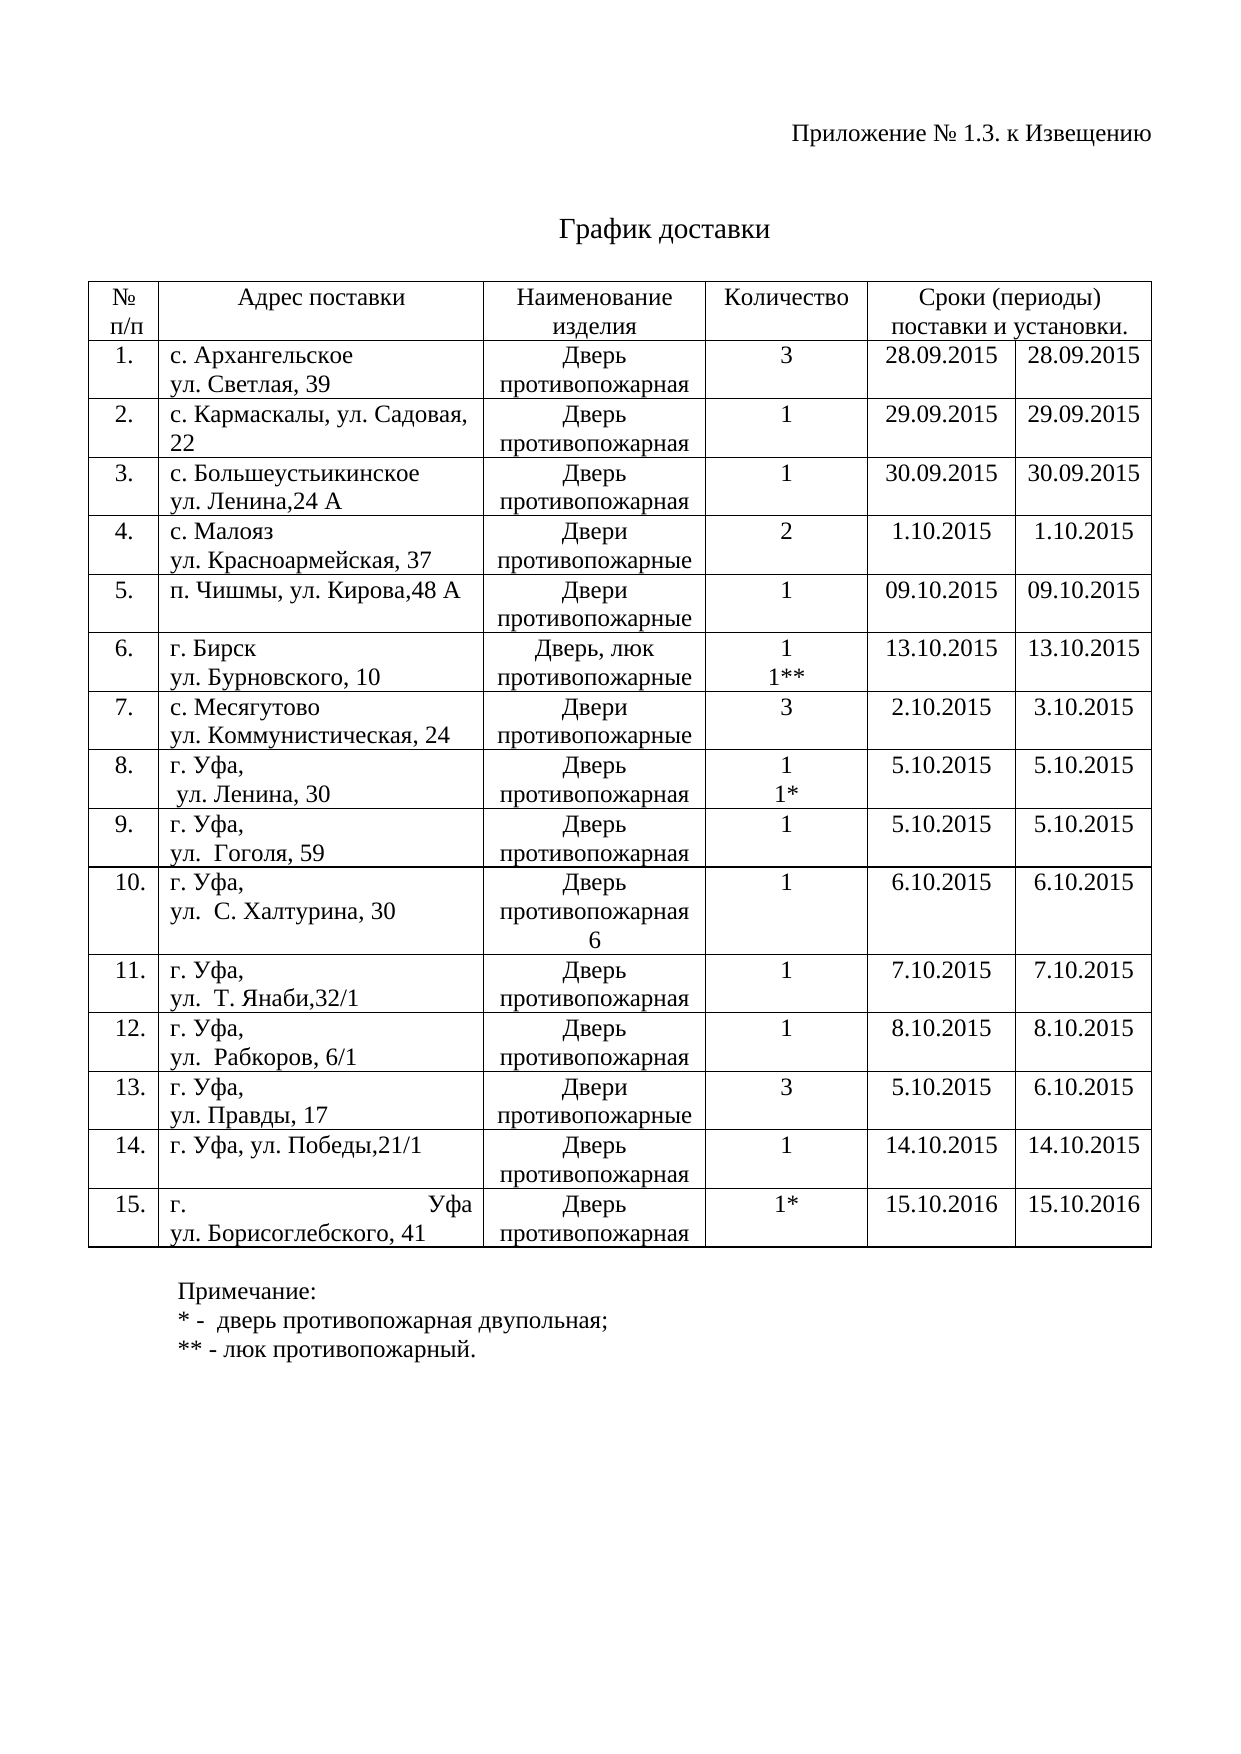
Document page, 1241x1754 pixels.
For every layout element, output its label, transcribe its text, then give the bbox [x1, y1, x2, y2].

table_cell 6.10.2015 [1016, 1072, 1151, 1129]
table_cell 2.10.2015 [868, 692, 1015, 749]
table_cell Дверь противопожарная6 [484, 868, 705, 954]
text Примечание: [177, 1276, 1152, 1305]
table_cell 8.10.2015 [1016, 1013, 1151, 1071]
table_cell [89, 1072, 158, 1129]
table_cell 15.10.2016 [1016, 1189, 1151, 1246]
table_cell с. Малояз ул. Красноармейская, 37 [159, 516, 483, 574]
text ** - люк противопожарный. [177, 1334, 1152, 1362]
table_cell Дверь противопожарная [484, 809, 705, 866]
table_header № п/п [89, 282, 158, 339]
table_cell 1.10.2015 [1016, 516, 1151, 574]
table_cell 13.10.2015 [868, 633, 1015, 691]
table_cell [89, 750, 158, 808]
table_cell 5.10.2015 [1016, 809, 1151, 866]
table_cell Дверь противопожарная [484, 955, 705, 1012]
table_cell Дверь, люк противопожарные [484, 633, 705, 691]
table_cell 1 1** [706, 633, 867, 691]
table_cell 29.09.2015 [1016, 399, 1151, 457]
table_cell г. Уфа, ул. Т. Янаби,32/1 [159, 955, 483, 1012]
table_cell г. Уфа, ул. Победы,21/1 [159, 1130, 483, 1188]
table_cell 30.09.2015 [868, 458, 1015, 515]
text График доставки [177, 212, 1152, 245]
table_cell 09.10.2015 [1016, 575, 1151, 632]
table_cell 1 [706, 809, 867, 866]
table_cell г. Уфа, ул. С. Халтурина, 30 [159, 868, 483, 954]
table_cell Двери противопожарные [484, 516, 705, 574]
table_cell [89, 1130, 158, 1188]
table_cell 6.10.2015 [868, 868, 1015, 954]
table_cell 1 [706, 868, 867, 954]
table_cell г. Уфа, ул. Правды, 17 [159, 1072, 483, 1129]
table_cell 5.10.2015 [1016, 750, 1151, 808]
table_cell с. Кармаскалы, ул. Садовая, 22 [159, 399, 483, 457]
table_cell 1 [706, 1130, 867, 1188]
table_cell [89, 458, 158, 515]
table_cell Дверь противопожарная [484, 1189, 705, 1246]
table_cell [89, 1013, 158, 1071]
table_cell 1* [706, 1189, 867, 1246]
table_cell Дверь противопожарная [484, 458, 705, 515]
table_cell г. Уфа, ул. Рабкоров, 6/1 [159, 1013, 483, 1071]
table_header Наименование изделия [484, 282, 705, 339]
text Приложение № 1.3. к Извещению [177, 118, 1152, 147]
table_cell 7.10.2015 [868, 955, 1015, 1012]
table_cell г. Уфа, ул. Ленина, 30 [159, 750, 483, 808]
table_cell 14.10.2015 [1016, 1130, 1151, 1188]
table_cell [89, 341, 158, 398]
table_cell 09.10.2015 [868, 575, 1015, 632]
table_cell 1 [706, 1013, 867, 1071]
table_cell 29.09.2015 [868, 399, 1015, 457]
table_cell г. Уфа ул. Борисоглебского, 41 [159, 1189, 483, 1246]
table_cell 15.10.2016 [868, 1189, 1015, 1246]
table_cell [89, 399, 158, 457]
table_cell с. Месягутово ул. Коммунистическая, 24 [159, 692, 483, 749]
table_cell [89, 955, 158, 1012]
table_cell 8.10.2015 [868, 1013, 1015, 1071]
table_cell 3 [706, 692, 867, 749]
table_cell [89, 1189, 158, 1246]
table_cell Дверь противопожарная [484, 1013, 705, 1071]
table_cell 1 [706, 458, 867, 515]
table_cell Двери противопожарные [484, 692, 705, 749]
table_cell 5.10.2015 [868, 750, 1015, 808]
table_cell 5.10.2015 [868, 1072, 1015, 1129]
table_cell Дверь противопожарная [484, 399, 705, 457]
table_cell [89, 809, 158, 866]
table_cell 3 [706, 341, 867, 398]
table_cell 5.10.2015 [868, 809, 1015, 866]
table_cell [89, 575, 158, 632]
table_cell 3.10.2015 [1016, 692, 1151, 749]
text * - дверь противопожарная двупольная; [177, 1305, 1152, 1334]
table_cell Дверь противопожарная [484, 750, 705, 808]
table_cell Дверь противопожарная [484, 341, 705, 398]
table_cell 1 [706, 955, 867, 1012]
table_cell 6.10.2015 [1016, 868, 1151, 954]
table_cell 13.10.2015 [1016, 633, 1151, 691]
table_cell 1 1* [706, 750, 867, 808]
table_cell 1 [706, 575, 867, 632]
table_cell 14.10.2015 [868, 1130, 1015, 1188]
table_cell г. Бирск ул. Бурновского, 10 [159, 633, 483, 691]
table_cell [89, 633, 158, 691]
table_cell с. Большеустьикинское ул. Ленина,24 А [159, 458, 483, 515]
table_cell Двери противопожарные [484, 575, 705, 632]
table_cell 3 [706, 1072, 867, 1129]
table_cell Двери противопожарные [484, 1072, 705, 1129]
table_cell 7.10.2015 [1016, 955, 1151, 1012]
table_header Адрес поставки [159, 282, 483, 339]
table_cell [89, 868, 158, 954]
table_cell [89, 692, 158, 749]
table_cell п. Чишмы, ул. Кирова,48 А [159, 575, 483, 632]
table_cell [89, 516, 158, 574]
table_cell с. Архангельское ул. Светлая, 39 [159, 341, 483, 398]
table_cell 2 [706, 516, 867, 574]
table_cell 28.09.2015 [1016, 341, 1151, 398]
table_cell 1.10.2015 [868, 516, 1015, 574]
table_cell 1 [706, 399, 867, 457]
table_cell 28.09.2015 [868, 341, 1015, 398]
table_cell 30.09.2015 [1016, 458, 1151, 515]
table_header Сроки (периоды) поставки и установки. [868, 282, 1151, 339]
table_cell г. Уфа, ул. Гоголя, 59 [159, 809, 483, 866]
table_header Количество [706, 282, 867, 339]
table_cell Дверь противопожарная [484, 1130, 705, 1188]
